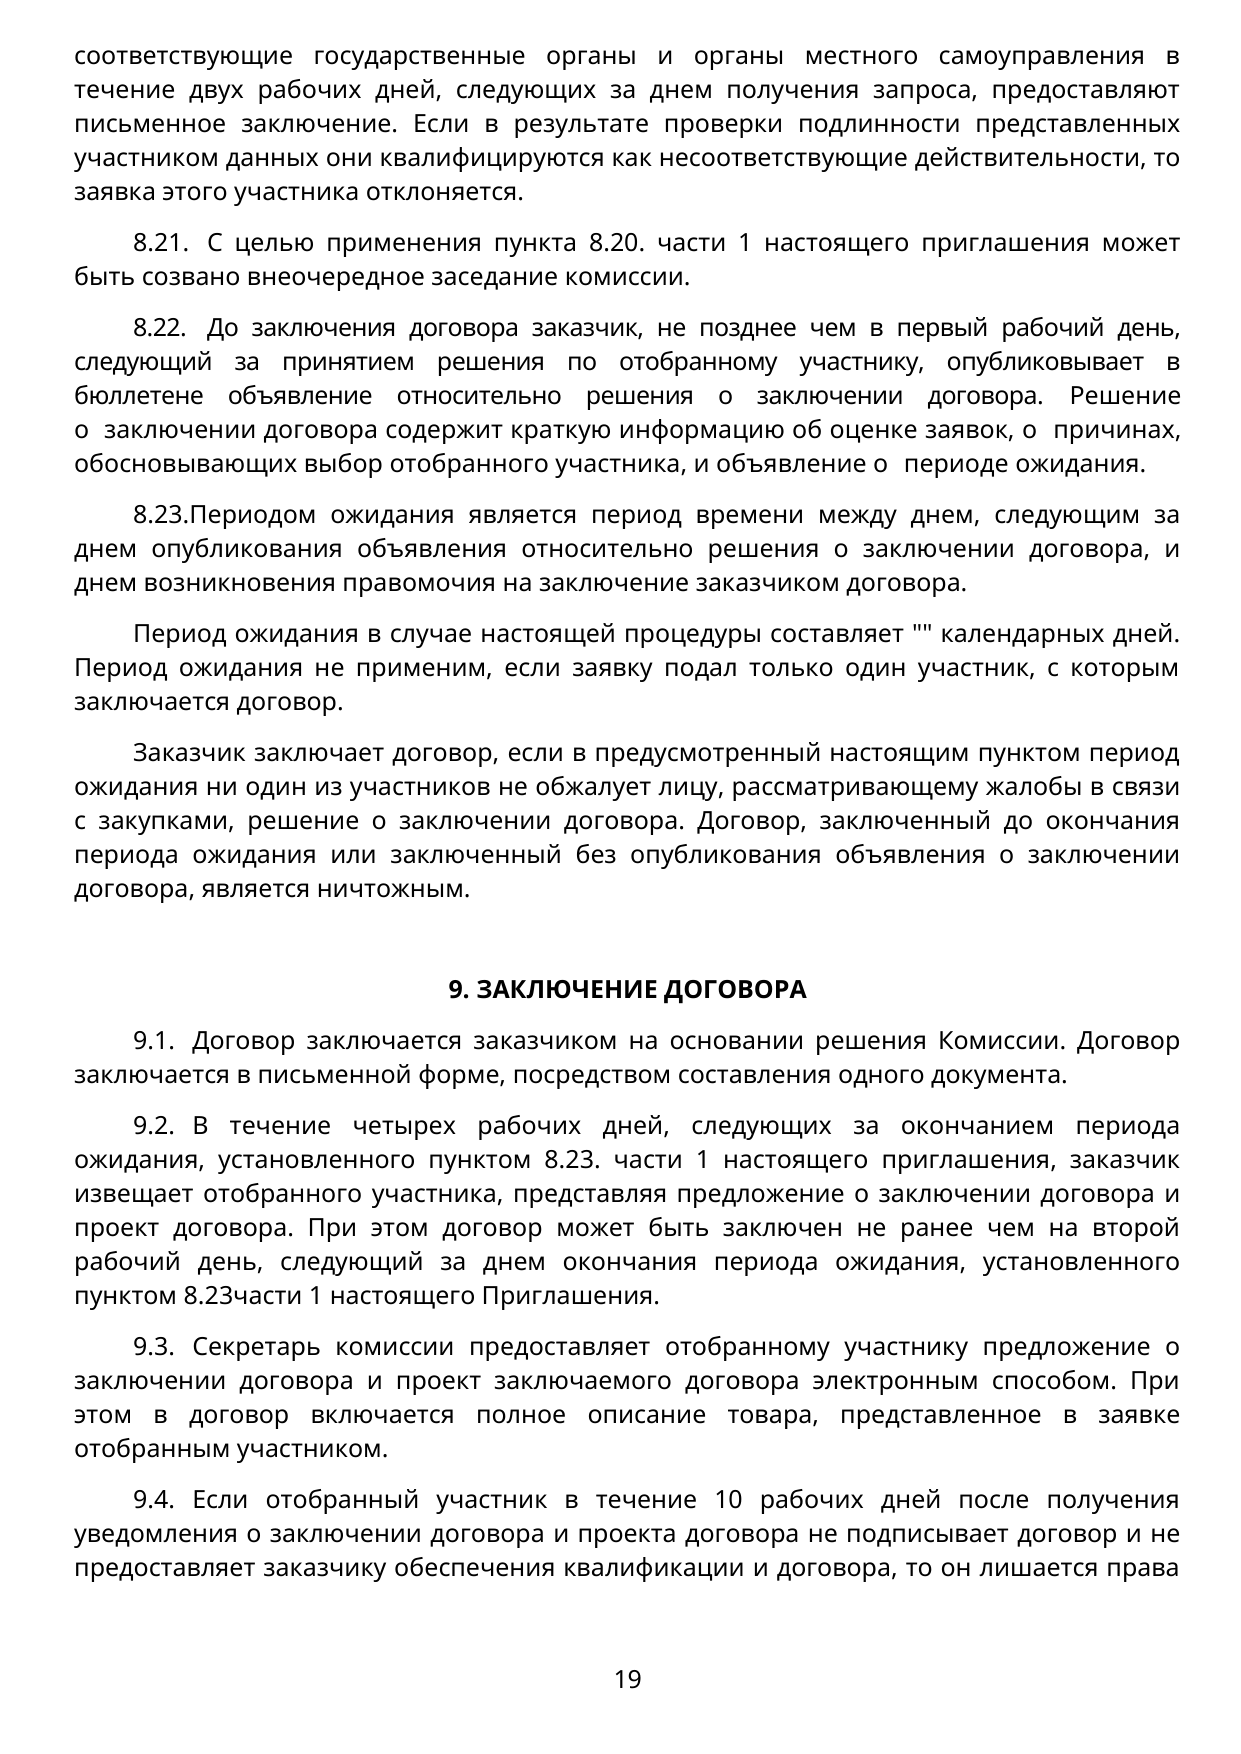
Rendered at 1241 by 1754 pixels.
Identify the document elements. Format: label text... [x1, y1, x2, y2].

text 9.1. Договор заключается заказчиком на основании решения Комиссии. Договор заключается в письменной форме, посредством составления одного документа. [74, 1023, 1181, 1091]
text 8.23.Периодом ожидания является период времени между днем, следующим за днем опубликования объявления относительно решения о заключении договора, и днем возникновения правомочия на заключение заказчиком договора. [74, 497, 1181, 599]
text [74, 1482, 1181, 1584]
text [74, 37, 1181, 208]
text 9.2. В течение четырех рабочих дней, следующих за окончанием периода ожидания, установленного пунктом 8.23. части 1 настоящего приглашения, заказчик извещает отобранного участника, представляя предложение о заключении договора и проект договора. При этом договор может быть заключен не ранее чем на второй рабочий день, следующий за днем окончания периода ожидания, установленного пунктом 8.23части 1 настоящего Приглашения. [74, 1108, 1181, 1312]
text Заказчик заключает договор, если в предусмотренный настоящим пунктом период ожидания ни один из участников не обжалует лицу, рассматривающему жалобы в связи с закупками, решение о заключении договора. Договор, заключенный до окончания периода ожидания или заключенный без опубликования объявления о заключении договора, является ничтожным. [74, 734, 1181, 905]
text 9. ЗАКЛЮЧЕНИЕ ДОГОВОРА [74, 972, 1181, 1006]
text 8.22. До заключения договора заказчик, не позднее чем в первый рабочий день, следующий за принятием решения по отобранному участнику, опубликовывает в бюллетене объявление относительно решения о заключении договора. Решение о заключении договора содержит краткую информацию об оценке заявок, о причинах, обосновывающих выбор отобранного участника, и объявление о периоде ожидания. [74, 309, 1181, 480]
text 8.21. С целью применения пункта 8.20. части 1 настоящего приглашения может быть созвано внеочередное заседание комиссии. [74, 224, 1181, 293]
text 9.3. Секретарь комиссии предоставляет отобранному участнику предложение о заключении договора и проект заключаемого договора электронным способом. При этом в договор включается полное описание товара, представленное в заявке отобранным участником. [74, 1329, 1181, 1465]
text Период ожидания в случае настоящей процедуры составляет "" календарных дней. Период ожидания не применим, если заявку подал только один участник, с которым заключается договор. [74, 616, 1181, 718]
